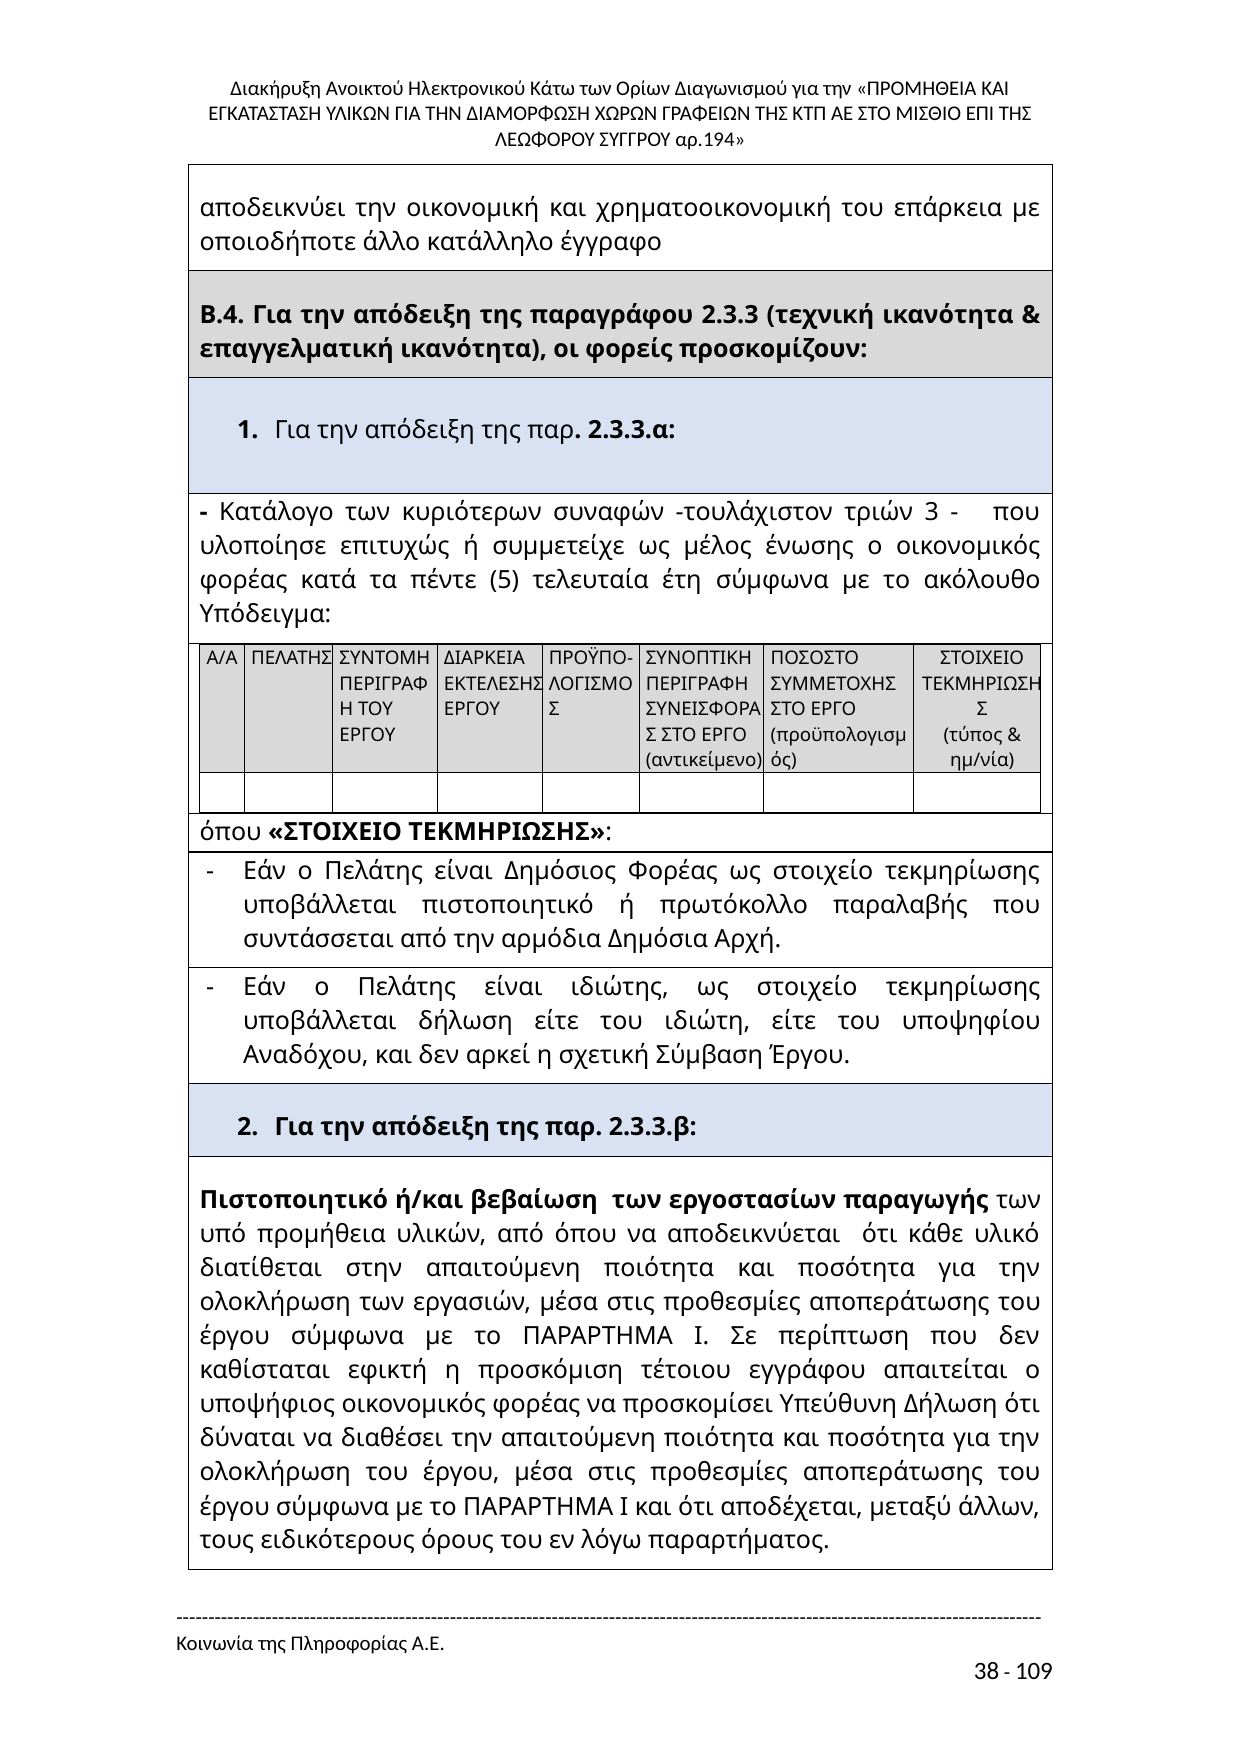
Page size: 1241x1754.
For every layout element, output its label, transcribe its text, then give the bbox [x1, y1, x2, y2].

table_cell [333, 773, 437, 812]
table_cell [914, 773, 1040, 812]
table_cell [640, 773, 763, 812]
table_cell όπου «ΣΤΟΙΧΕΙΟ ΤΕΚΜΗΡΙΩΣΗΣ»: [189, 814, 1052, 851]
table_cell Β.4. Για την απόδειξη της παραγράφου 2.3.3 (τεχνική ικανότητα & επαγγελματική ικανότητα), οι φορείς προσκομίζουν: [189, 271, 1052, 377]
table_cell [543, 773, 639, 812]
table_cell - Κατάλογο των κυριότερων συναφών -τουλάχιστον τριών 3 - που υλοποίησε επιτυχώς ή συμμετείχε ως μέλος ένωσης ο οικονομικός φορέας κατά τα πέντε (5) τελευταία έτη σύμφωνα με το ακόλουθο Υπόδειγμα: [189, 494, 1052, 643]
table_cell Εάν ο Πελάτης είναι ιδιώτης, ως στοιχείο τεκμηρίωσης υποβάλλεται δήλωση είτε του ιδιώτη, είτε του υποψηφίου Αναδόχου, και δεν αρκεί η σχετική Σύμβαση Έργου. [189, 968, 1052, 1083]
table_cell Για την απόδειξη της παρ. 2.3.3.α: [189, 378, 1052, 493]
table_cell [245, 773, 332, 812]
table_cell [189, 644, 199, 813]
table_cell Για την απόδειξη της παρ. 2.3.3.β: [189, 1084, 1052, 1156]
table_cell [1041, 644, 1052, 813]
table_cell Πιστοποιητικό ή/και βεβαίωση των εργοστασίων παραγωγής των υπό προμήθεια υλικών, από όπου να αποδεικνύεται ότι κάθε υλικό διατίθεται στην απαιτούμενη ποιότητα και ποσότητα για την ολοκλήρωση των εργασιών, μέσα στις προθεσμίες αποπεράτωσης του έργου σύμφωνα με το ΠΑΡΑΡΤΗΜΑ Ι. Σε περίπτωση που δεν καθίσταται εφικτή η προσκόμιση τέτοιου εγγράφου απαιτείται ο υποψήφιος οικονομικός φορέας να προσκομίσει Υπεύθυνη Δήλωση ότι δύναται να διαθέσει την απαιτούμενη ποιότητα και ποσότητα για την ολοκλήρωση του έργου, μέσα στις προθεσμίες αποπεράτωσης του έργου σύμφωνα με το ΠΑΡΑΡΤΗΜΑ Ι και ότι αποδέχεται, μεταξύ άλλων, τους ειδικότερους όρους του εν λόγω παραρτήματος. [189, 1157, 1052, 1569]
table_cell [189, 165, 1052, 270]
table_cell [764, 773, 913, 812]
table_cell [200, 773, 244, 812]
table_cell Εάν ο Πελάτης είναι Δημόσιος Φορέας ως στοιχείο τεκμηρίωσης υποβάλλεται πιστοποιητικό ή πρωτόκολλο παραλαβής που συντάσσεται από την αρμόδια Δημόσια Αρχή. [189, 853, 1052, 967]
table_cell [438, 773, 542, 812]
